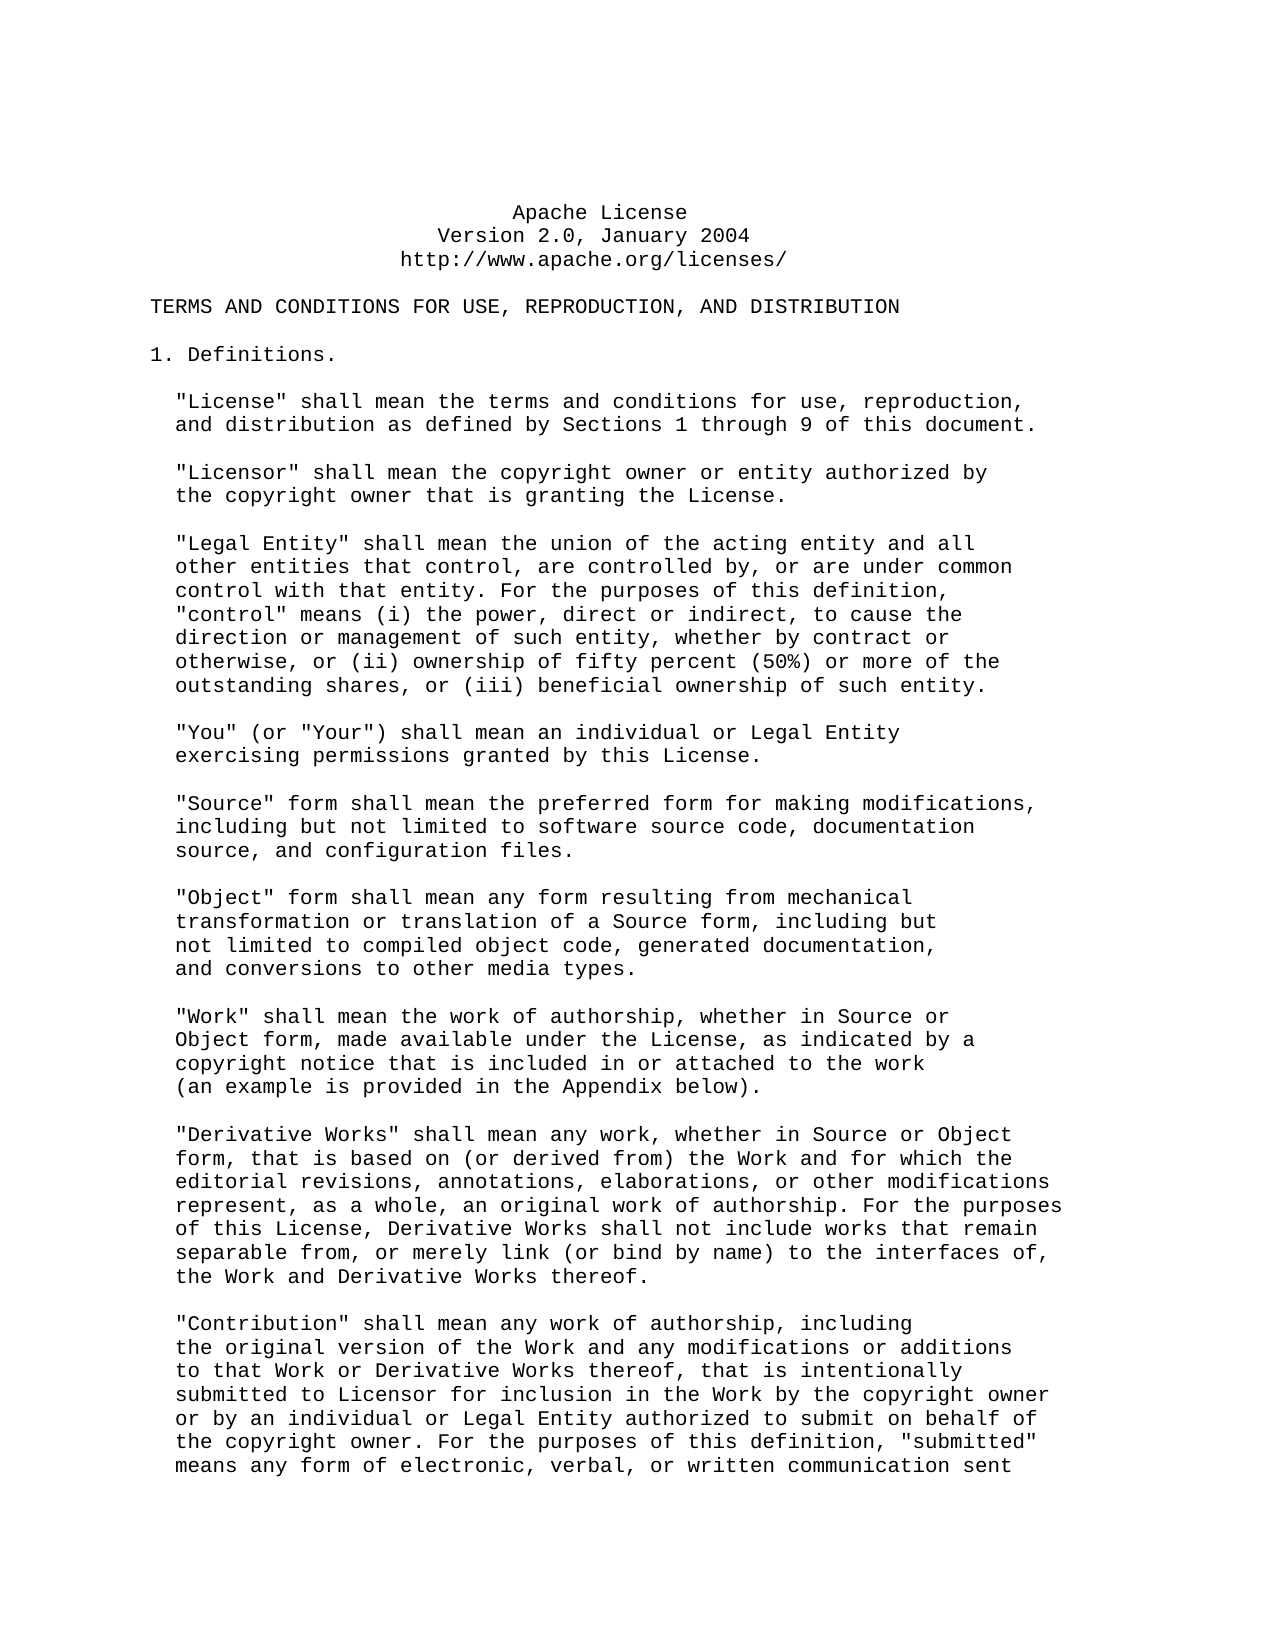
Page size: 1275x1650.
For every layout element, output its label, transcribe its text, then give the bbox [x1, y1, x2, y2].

text Version 2.0, January 2004 [150, 225, 1125, 249]
text form, that is based on (or derived from) the Work and for which the [150, 1147, 1125, 1171]
text "You" (or "Your") shall mean an individual or Legal Entity [150, 722, 1125, 746]
text (an example is provided in the Appendix below). [150, 1077, 1125, 1100]
text or by an individual or Legal Entity authorized to submit on behalf of [150, 1408, 1125, 1431]
text "Contribution" shall mean any work of authorship, including [150, 1313, 1125, 1337]
text Apache License [150, 202, 1125, 225]
text the Work and Derivative Works thereof. [150, 1266, 1125, 1289]
text copyright notice that is included in or attached to the work [150, 1053, 1125, 1077]
text direction or management of such entity, whether by contract or [150, 627, 1125, 651]
text "License" shall mean the terms and conditions for use, reproduction, [150, 391, 1125, 414]
text the copyright owner. For the purposes of this definition, "submitted" [150, 1431, 1125, 1455]
text source, and configuration files. [150, 840, 1125, 864]
text 1. Definitions. [150, 343, 1125, 367]
text control with that entity. For the purposes of this definition, [150, 580, 1125, 604]
text "Legal Entity" shall mean the union of the acting entity and all [150, 533, 1125, 556]
text transformation or translation of a Source form, including but [150, 911, 1125, 935]
text editorial revisions, annotations, elaborations, or other modifications [150, 1171, 1125, 1195]
text other entities that control, are controlled by, or are under common [150, 556, 1125, 580]
text submitted to Licensor for inclusion in the Work by the copyright owner [150, 1384, 1125, 1408]
text not limited to compiled object code, generated documentation, [150, 935, 1125, 958]
text the original version of the Work and any modifications or additions [150, 1337, 1125, 1360]
text TERMS AND CONDITIONS FOR USE, REPRODUCTION, AND DISTRIBUTION [150, 296, 1125, 320]
text "Licensor" shall mean the copyright owner or entity authorized by [150, 462, 1125, 485]
text of this License, Derivative Works shall not include works that remain [150, 1218, 1125, 1242]
text and conversions to other media types. [150, 958, 1125, 982]
text http://www.apache.org/licenses/ [150, 249, 1125, 273]
text "Derivative Works" shall mean any work, whether in Source or Object [150, 1124, 1125, 1147]
text exercising permissions granted by this License. [150, 746, 1125, 769]
text "Source" form shall mean the preferred form for making modifications, [150, 793, 1125, 816]
text outstanding shares, or (iii) beneficial ownership of such entity. [150, 674, 1125, 698]
text "Object" form shall mean any form resulting from mechanical [150, 887, 1125, 911]
text "Work" shall mean the work of authorship, whether in Source or [150, 1006, 1125, 1029]
text otherwise, or (ii) ownership of fifty percent (50%) or more of the [150, 651, 1125, 674]
text represent, as a whole, an original work of authorship. For the purposes [150, 1195, 1125, 1218]
text to that Work or Derivative Works thereof, that is intentionally [150, 1360, 1125, 1384]
text separable from, or merely link (or bind by name) to the interfaces of, [150, 1242, 1125, 1266]
text "control" means (i) the power, direct or indirect, to cause the [150, 604, 1125, 627]
text means any form of electronic, verbal, or written communication sent [150, 1455, 1125, 1478]
text Object form, made available under the License, as indicated by a [150, 1029, 1125, 1053]
text and distribution as defined by Sections 1 through 9 of this document. [150, 414, 1125, 438]
text the copyright owner that is granting the License. [150, 485, 1125, 509]
text including but not limited to software source code, documentation [150, 816, 1125, 840]
